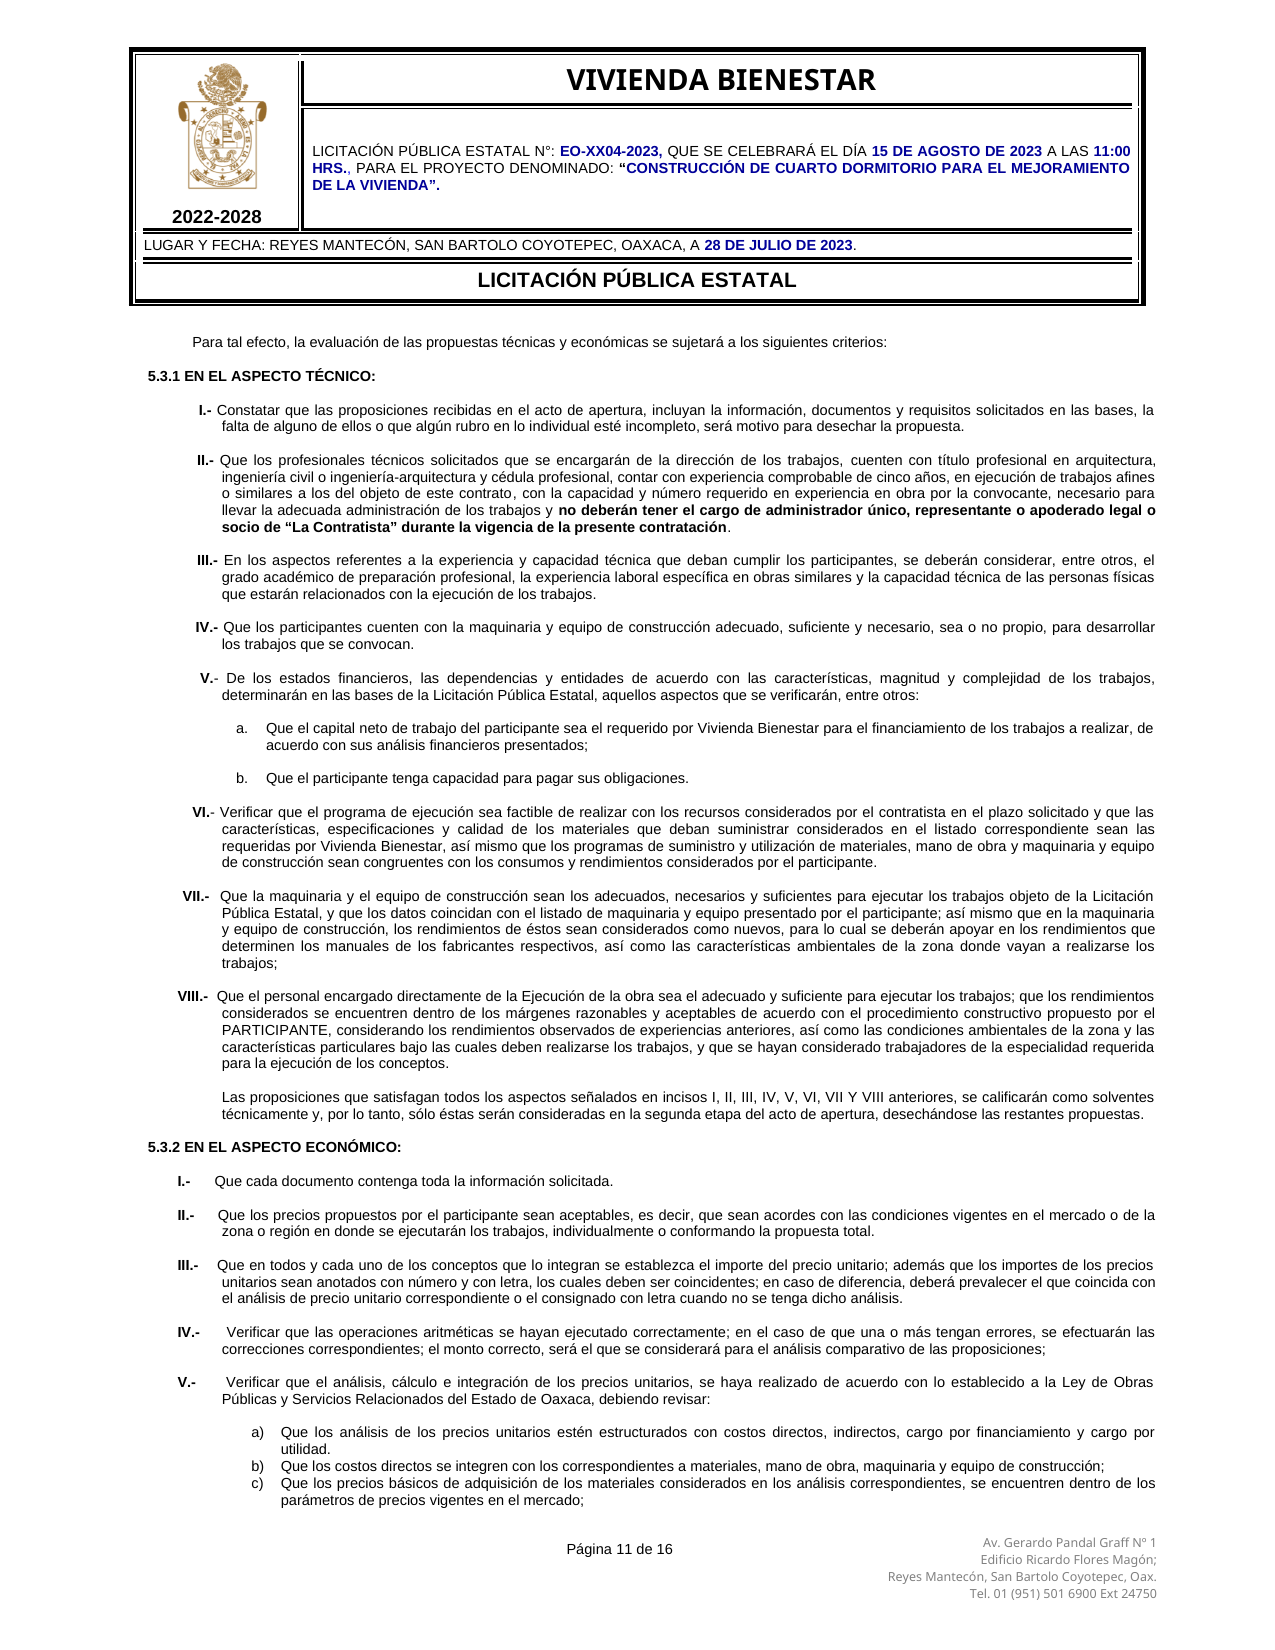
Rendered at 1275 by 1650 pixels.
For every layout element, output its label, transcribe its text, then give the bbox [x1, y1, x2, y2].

list Que el capital neto de trabajo del participante sea el requerido por Vivienda Bienestar para el financiamiento de los trabajos a realizar, de acuerdo con sus análisis financieros presentados; [236, 720, 1157, 753]
text 5.3.1 EN EL ASPECTO TÉCNICO: [148, 368, 1157, 384]
text Para tal efecto, la evaluación de las propuestas técnicas y económicas se sujetará a los siguientes criterios: [192, 334, 1157, 351]
text VI.- Verificar que el programa de ejecución sea factible de realizar con los recursos considerados por el contratista en el plazo solicitado y que las características, especificaciones y calidad de los materiales que deban suministrar considerados en el listado correspondiente sean las requeridas por Vivienda Bienestar, así mismo que los programas de suministro y utilización de materiales, mano de obra y maquinaria y equipo de construcción sean congruentes con los consumos y rendimientos considerados por el participante. [192, 804, 1157, 871]
text IV.- Que los participantes cuenten con la maquinaria y equipo de construcción adecuado, suficiente y necesario, sea o no propio, para desarrollar los trabajos que se convocan. [195, 619, 1157, 653]
text 5.3.2 EN EL ASPECTO ECONÓMICO: [148, 1139, 1157, 1156]
text VII.- Que la maquinaria y el equipo de construcción sean los adecuados, necesarios y suficientes para ejecutar los trabajos objeto de la Licitación Pública Estatal, y que los datos coincidan con el listado de maquinaria y equipo presentado por el participante; así mismo que en la maquinaria y equipo de construcción, los rendimientos de éstos sean considerados como nuevos, para lo cual se deberán apoyar en los rendimientos que determinen los manuales de los fabricantes respectivos, así como las características ambientales de la zona donde vayan a realizarse los trabajos; [177, 887, 1157, 971]
text Las proposiciones que satisfagan todos los aspectos señalados en incisos I, II, III, IV, V, VI, VII Y VIII anteriores, se calificarán como solventes técnicamente y, por lo tanto, sólo éstas serán consideradas en la segunda etapa del acto de apertura, desechándose las restantes propuestas. [222, 1089, 1157, 1122]
text IV.- Verificar que las operaciones aritméticas se hayan ejecutado correctamente; en el caso de que una o más tengan errores, se efectuarán las correcciones correspondientes; el monto correcto, será el que se considerará para el análisis comparativo de las proposiciones; [177, 1323, 1157, 1357]
list Que los análisis de los precios unitarios estén estructurados con costos directos, indirectos, cargo por financiamiento y cargo por utilidad. [251, 1424, 1157, 1458]
list Que el participante tenga capacidad para pagar sus obligaciones. [236, 770, 1157, 787]
text V.- De los estados financieros, las dependencias y entidades de acuerdo con las características, magnitud y complejidad de los trabajos, determinarán en las bases de la Licitación Pública Estatal, aquellos aspectos que se verificarán, entre otros: [200, 669, 1157, 703]
text I.- Que cada documento contenga toda la información solicitada. [177, 1173, 1157, 1189]
picture [172, 59, 269, 188]
text V.- Verificar que el análisis, cálculo e integración de los precios unitarios, se haya realizado de acuerdo con lo establecido a la Ley de Obras Públicas y Servicios Relacionados del Estado de Oaxaca, debiendo revisar: [177, 1374, 1157, 1407]
list Que los precios básicos de adquisición de los materiales considerados en los análisis correspondientes, se encuentren dentro de los parámetros de precios vigentes en el mercado; [251, 1474, 1157, 1508]
text II.- Que los precios propuestos por el participante sean aceptables, es decir, que sean acordes con las condiciones vigentes en el mercado o de la zona o región en donde se ejecutarán los trabajos, individualmente o conformando la propuesta total. [177, 1206, 1157, 1240]
text III.- Que en todos y cada uno de los conceptos que lo integran se establezca el importe del precio unitario; además que los importes de los precios unitarios sean anotados con número y con letra, los cuales deben ser coincidentes; en caso de diferencia, deberá prevalecer el que coincida con el análisis de precio unitario correspondiente o el consignado con letra cuando no se tenga dicho análisis. [177, 1256, 1157, 1307]
text VIII.- Que el personal encargado directamente de la Ejecución de la obra sea el adecuado y suficiente para ejecutar los trabajos; que los rendimientos considerados se encuentren dentro de los márgenes razonables y aceptables de acuerdo con el procedimiento constructivo propuesto por el PARTICIPANTE, considerando los rendimientos observados de experiencias anteriores, así como las condiciones ambientales de la zona y las características particulares bajo las cuales deben realizarse los trabajos, y que se hayan considerado trabajadores de la especialidad requerida para la ejecución de los conceptos. [177, 988, 1157, 1072]
text II.- Que los profesionales técnicos solicitados que se encargarán de la dirección de los trabajos, cuenten con título profesional en arquitectura, ingeniería civil o ingeniería-arquitectura y cédula profesional, contar con experiencia comprobable de cinco años, en ejecución de trabajos afines o similares a los del objeto de este contrato, con la capacidad y número requerido en experiencia en obra por la convocante, necesario para llevar la adecuada administración de los trabajos y no deberán tener el cargo de administrador único, representante o apoderado legal o socio de “La Contratista” durante la vigencia de la presente contratación. [197, 451, 1157, 535]
list Que los costos directos se integren con los correspondientes a materiales, mano de obra, maquinaria y equipo de construcción; [251, 1458, 1157, 1474]
text I.- Constatar que las proposiciones recibidas en el acto de apertura, incluyan la información, documentos y requisitos solicitados en las bases, la falta de alguno de ellos o que algún rubro en lo individual esté incompleto, será motivo para desechar la propuesta. [198, 401, 1157, 435]
text III.- En los aspectos referentes a la experiencia y capacidad técnica que deban cumplir los participantes, se deberán considerar, entre otros, el grado académico de preparación profesional, la experiencia laboral específica en obras similares y la capacidad técnica de las personas físicas que estarán relacionados con la ejecución de los trabajos. [197, 552, 1157, 602]
